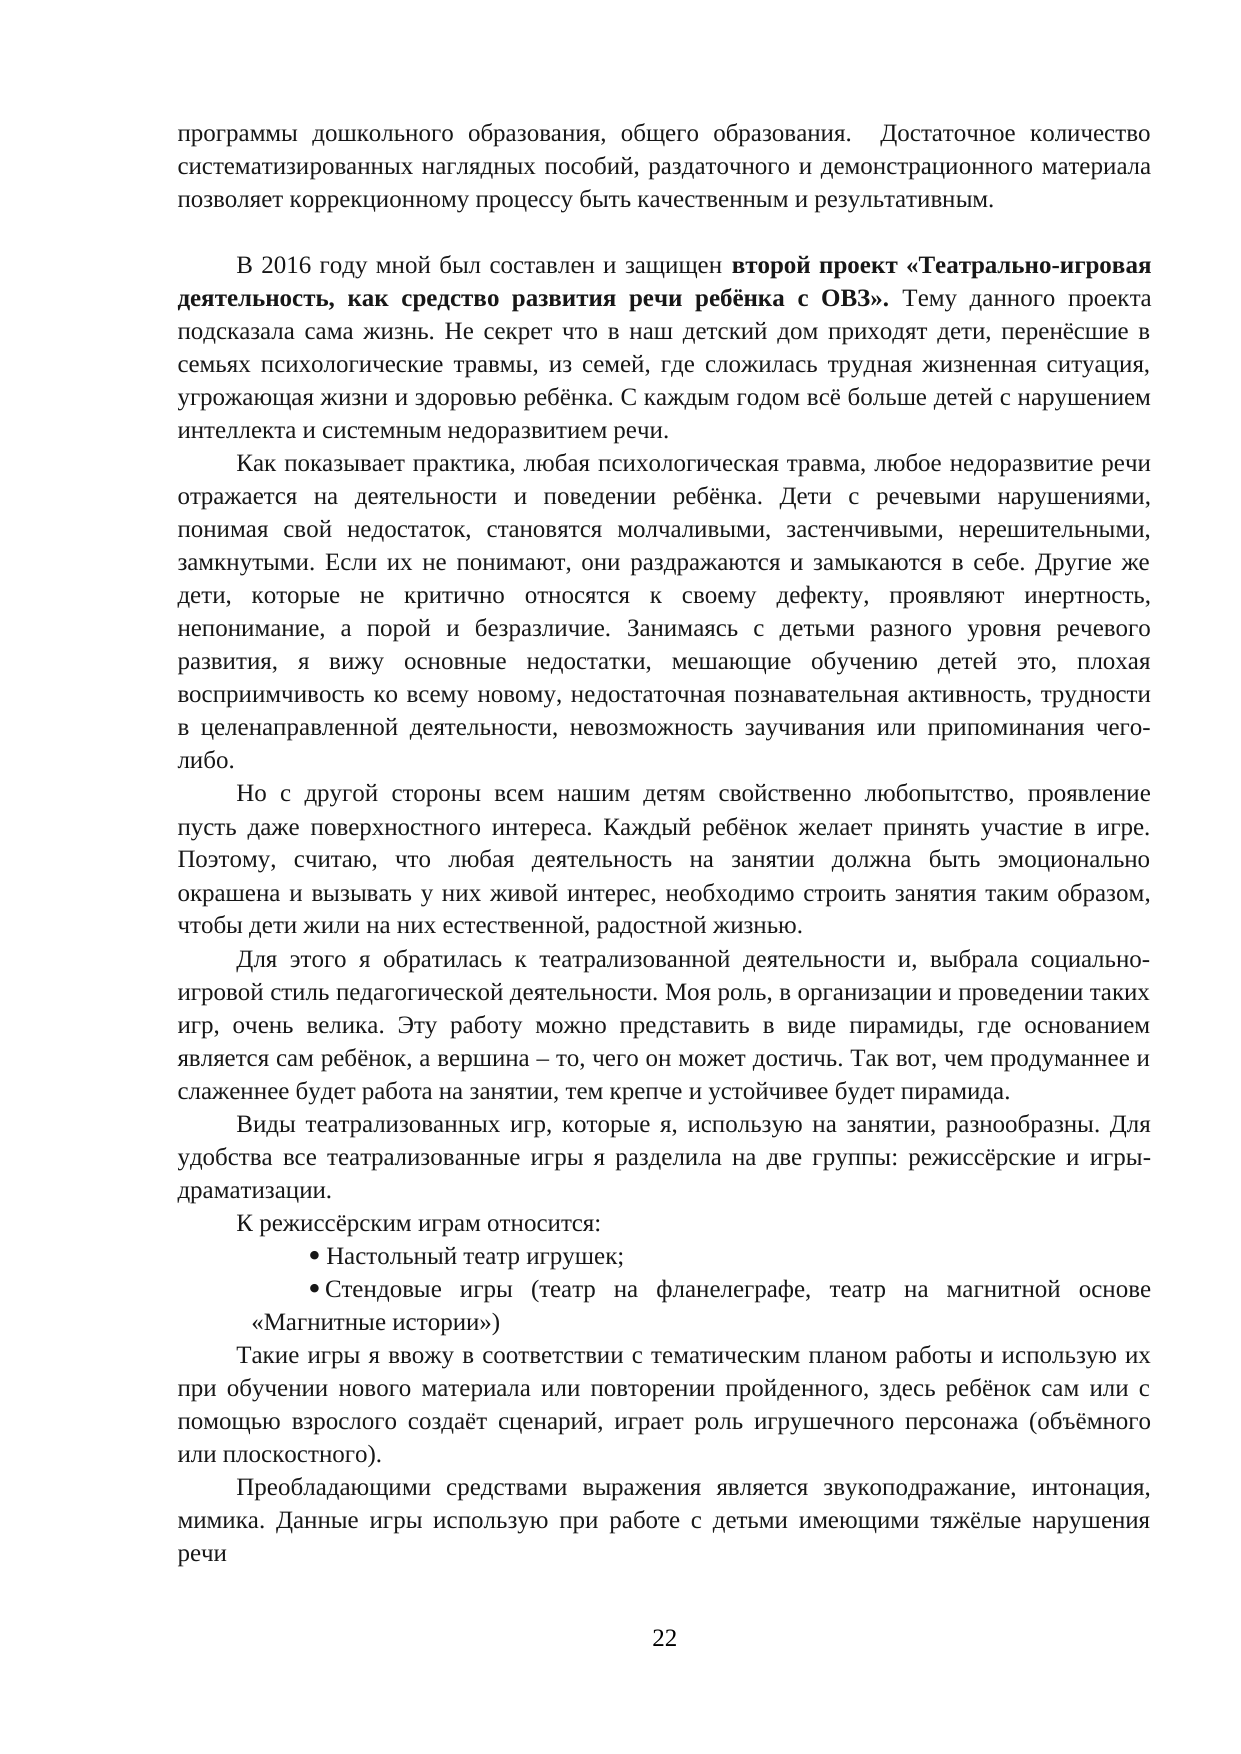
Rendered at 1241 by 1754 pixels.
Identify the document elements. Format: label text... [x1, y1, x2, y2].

text Такие игры я ввожу в соответствии с тематическим планом работы и использую их при обучении нового материала или повторении пройденного, здесь ребёнок сам или с помощью взрослого создаёт сценарий, играет роль игрушечного персонажа (объёмного или плоскостного). [177, 1340, 1152, 1468]
text Преобладающими средствами выражения является звукоподражание, интонация, мимика. Данные игры использую при работе с детьми имеющими тяжёлые нарушения речи [177, 1472, 1152, 1567]
text Но с другой стороны всем нашим детям свойственно любопытство, проявление пусть даже поверхностного интереса. Каждый ребёнок желает принять участие в игре. Поэтому, считаю, что любая деятельность на занятии должна быть эмоционально окрашена и вызывать у них живой интерес, необходимо строить занятия таким образом, чтобы дети жили на них естественной, радостной жизнью. [177, 778, 1152, 939]
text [177, 118, 1152, 213]
list Стендовые игры (театр на фланелеграфе, театр на магнитной основе «Магнитные истории») [251, 1274, 1152, 1336]
text Для этого я обратилась к театрализованной деятельности и, выбрала социально-игровой стиль педагогической деятельности. Моя роль, в организации и проведении таких игр, очень велика. Эту работу можно представить в виде пирамиды, где основанием является сам ребёнок, а вершина – то, чего он может достичь. Так вот, чем продуманнее и слаженнее будет работа на занятии, тем крепче и устойчивее будет пирамида. [177, 944, 1152, 1104]
text Как показывает практика, любая психологическая травма, любое недоразвитие речи отражается на деятельности и поведении ребёнка. Дети с речевыми нарушениями, понимая свой недостаток, становятся молчаливыми, застенчивыми, нерешительными, замкнутыми. Если их не понимают, они раздражаются и замыкаются в себе. Другие же дети, которые не критично относятся к своему дефекту, проявляют инертность, непонимание, а порой и безразличие. Занимаясь с детьми разного уровня речевого развития, я вижу основные недостатки, мешающие обучению детей это, плохая восприимчивость ко всему новому, недостаточная познавательная активность, трудности в целенаправленной деятельности, невозможность заучивания или припоминания чего-либо. [177, 448, 1152, 774]
text Виды театрализованных игр, которые я, использую на занятии, разнообразны. Для удобства все театрализованные игры я разделила на две группы: режиссёрские и игры-драматизации. [177, 1109, 1152, 1203]
list Настольный театр игрушек; [310, 1241, 1152, 1269]
text В 2016 году мной был составлен и защищен второй проект «Театрально-игровая деятельность, как средство развития речи ребёнка с ОВЗ». Тему данного проекта подсказала сама жизнь. Не секрет что в наш детский дом приходят дети, перенёсшие в семьях психологические травмы, из семей, где сложилась трудная жизненная ситуация, угрожающая жизни и здоровью ребёнка. С каждым годом всё больше детей с нарушением интеллекта и системным недоразвитием речи. [177, 250, 1152, 444]
text К режиссёрским играм относится: [177, 1208, 1152, 1237]
